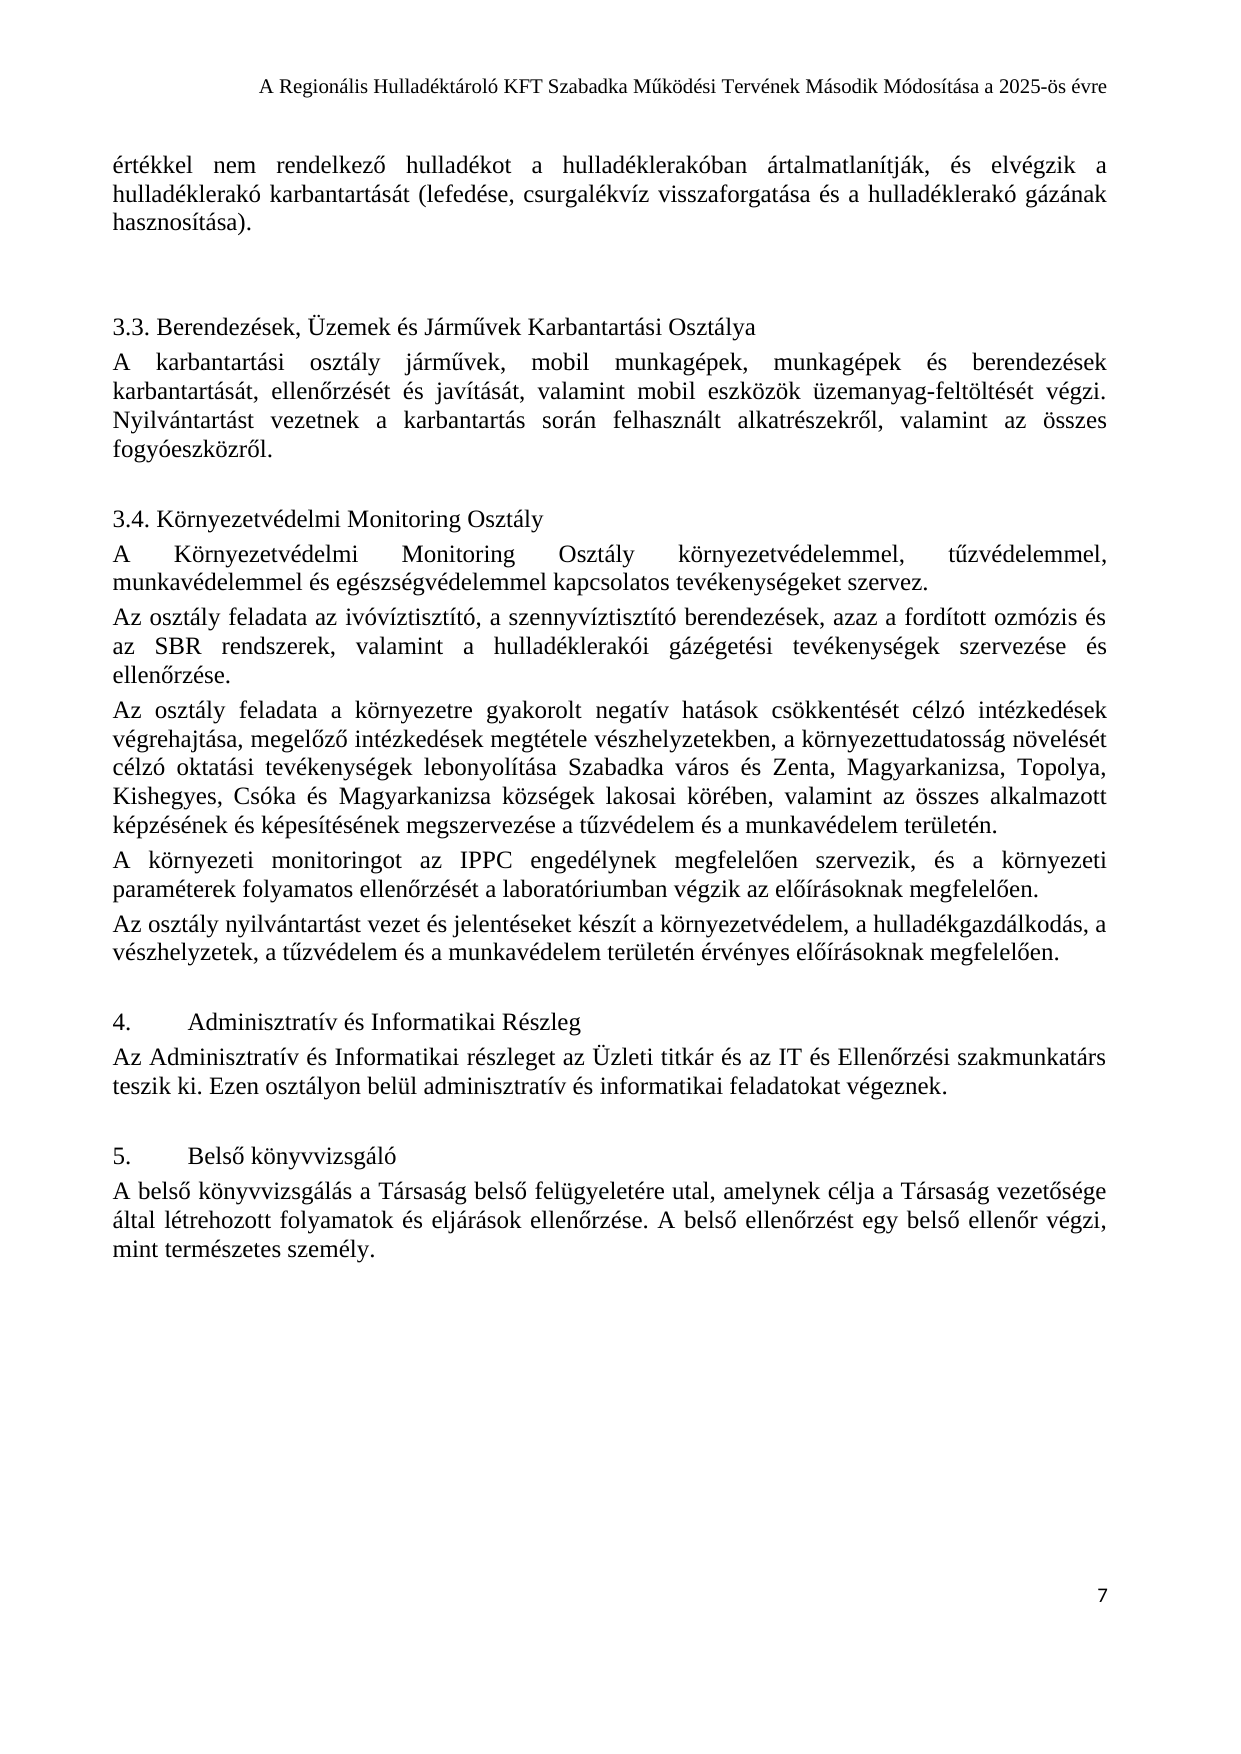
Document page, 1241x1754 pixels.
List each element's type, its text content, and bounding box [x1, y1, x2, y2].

text A környezeti monitoringot az IPPC engedélynek megfelelően szervezik, és a környezeti paraméterek folyamatos ellenőrzését a laboratóriumban végzik az előírásoknak megfelelően. [112, 845, 1107, 902]
text Az Adminisztratív és Informatikai részleget az Üzleti titkár és az IT és Ellenőrzési szakmunkatárs teszik ki. Ezen osztályon belül adminisztratív és informatikai feladatokat végeznek. [112, 1042, 1107, 1100]
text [112, 150, 1107, 236]
text A karbantartási osztály járművek, mobil munkagépek, munkagépek és berendezések karbantartását, ellenőrzését és javítását, valamint mobil eszközök üzemanyag-feltöltését végzi. Nyilvántartást vezetnek a karbantartás során felhasznált alkatrészekről, valamint az összes fogyóeszközről. [112, 347, 1107, 462]
text A belső könyvvizsgálás a Társaság belső felügyeletére utal, amelynek célja a Társaság vezetősége által létrehozott folyamatok és eljárások ellenőrzése. A belső ellenőrzést egy belső ellenőr végzi, mint természetes személy. [112, 1176, 1107, 1262]
text Az osztály feladata az ivóvíztisztító, a szennyvíztisztító berendezések, azaz a fordított ozmózis és az SBR rendszerek, valamint a hulladéklerakói gázégetési tevékenységek szervezése és ellenőrzése. [112, 602, 1107, 689]
text 4. Adminisztratív és Informatikai Részleg [112, 1007, 1107, 1036]
text 5. Belső könyvvizsgáló [112, 1141, 1107, 1170]
text 3.3. Berendezések, Üzemek és Járművek Karbantartási Osztálya [112, 312, 1107, 341]
text Az osztály nyilvántartást vezet és jelentéseket készít a környezetvédelem, a hulladékgazdálkodás, a vészhelyzetek, a tűzvédelem és a munkavédelem területén érvényes előírásoknak megfelelően. [112, 909, 1107, 966]
text Az osztály feladata a környezetre gyakorolt ​​negatív hatások csökkentését célzó intézkedések végrehajtása, megelőző intézkedések megtétele vészhelyzetekben, a környezettudatosság növelését célzó oktatási tevékenységek lebonyolítása Szabadka város és Zenta, Magyarkanizsa, Topolya, Kishegyes, Csóka és Magyarkanizsa községek lakosai körében, valamint az összes alkalmazott képzésének és képesítésének megszervezése a tűzvédelem és a munkavédelem területén. [112, 695, 1107, 839]
text A Környezetvédelmi Monitoring Osztály környezetvédelemmel, tűzvédelemmel, munkavédelemmel és egészségvédelemmel kapcsolatos tevékenységeket szervez. [112, 539, 1107, 596]
text 3.4. Környezetvédelmi Monitoring Osztály [112, 504, 1107, 532]
